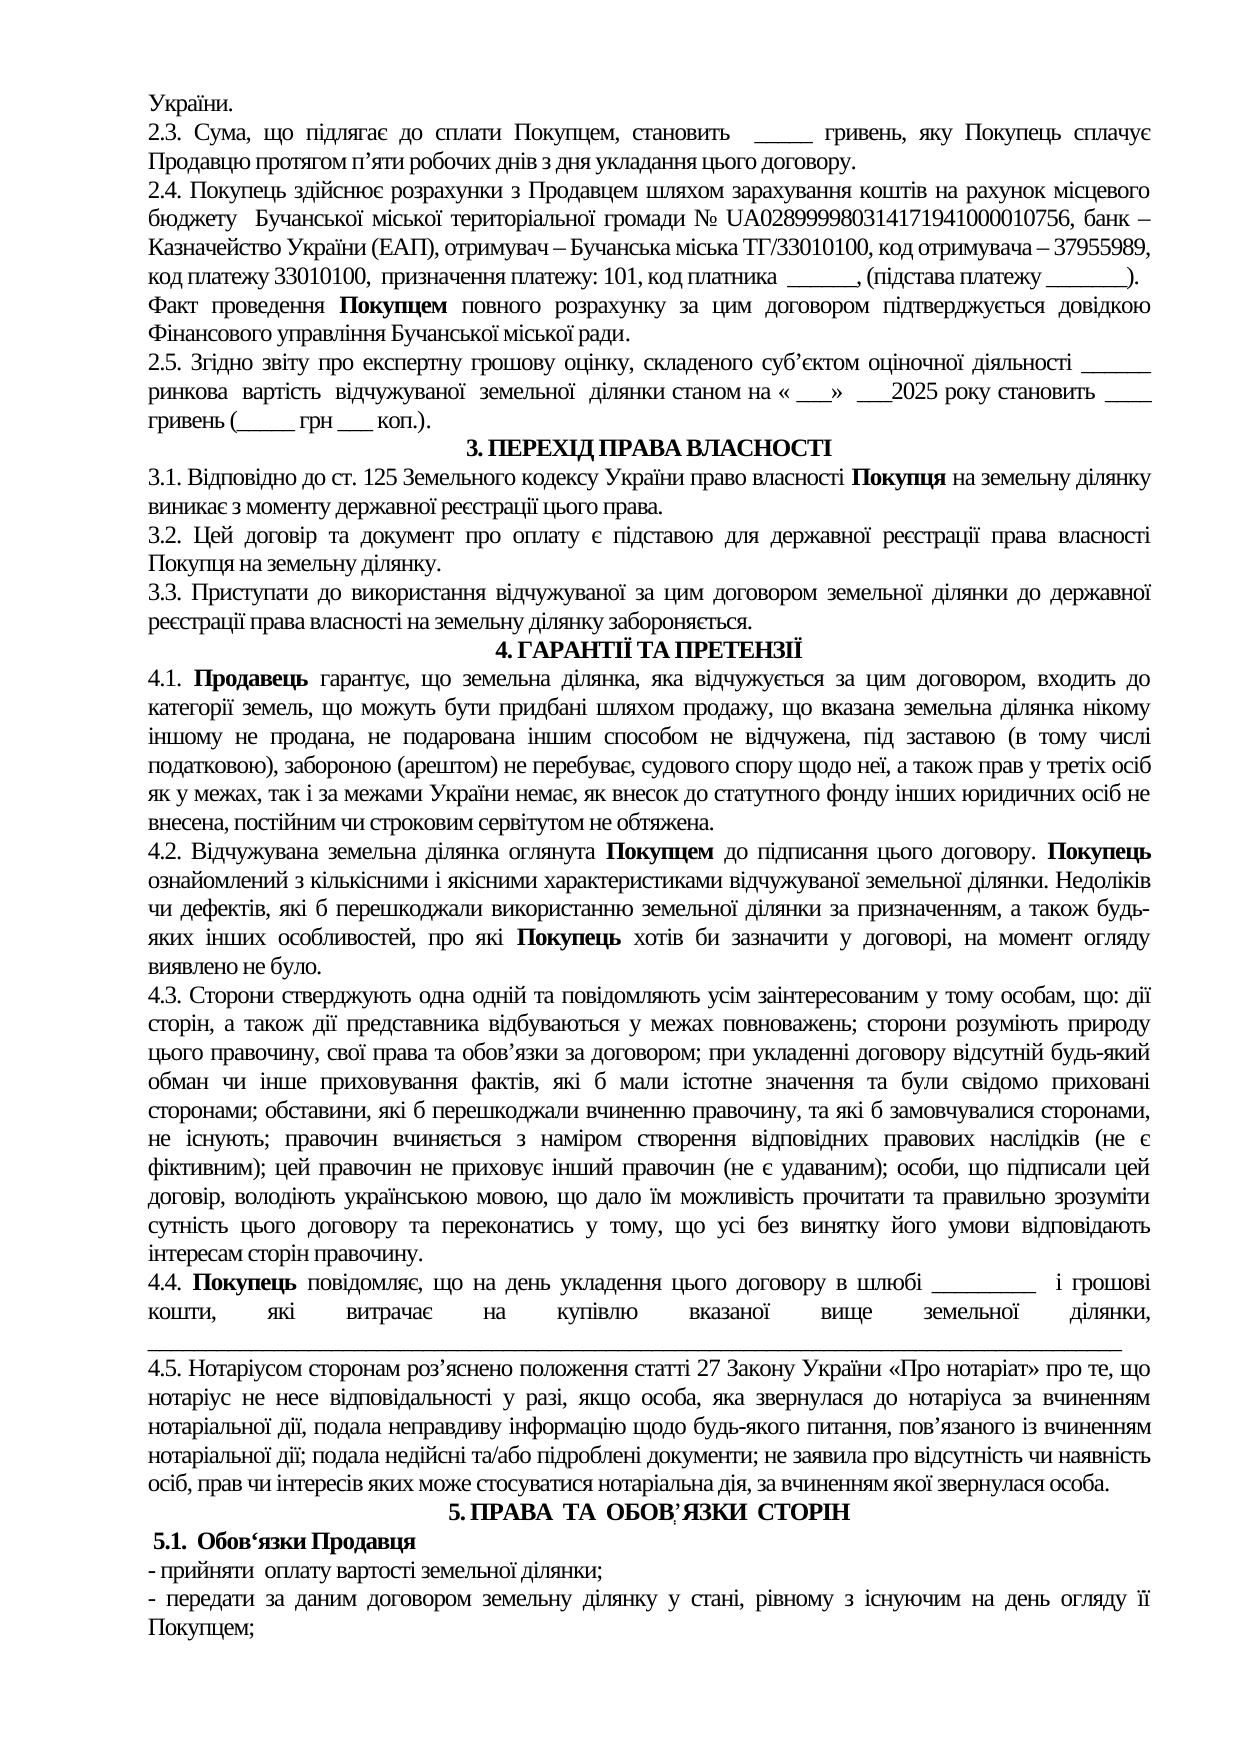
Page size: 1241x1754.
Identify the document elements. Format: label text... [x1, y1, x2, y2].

text 4.2. Відчужувана земельна ділянка оглянута Покупцем до підписання цього договору. Покупець ознайомлений з кількісними і якісними характеристиками відчужуваної земельної ділянки. Недоліків чи дефектів, які б перешкоджали використанню земельної ділянки за призначенням, а також будь-яких інших особливостей, про які Покупець хотів би зазначити у договорі, на момент огляду виявлено не було. [148, 836, 1152, 980]
text 3.3. Приступати до використання відчужуваної за цим договором земельної ділянки до державної реєстрації права власності на земельну ділянку забороняється. [148, 577, 1152, 635]
text 3.2. Цей договір та документ про оплату є підставою для державної реєстрації права власності Покупця на земельну ділянку. [148, 520, 1152, 577]
text 2.3. Сума, що підлягає до сплати Покупцем, становить _____ гривень, яку Покупець сплачує Продавцю протягом п’яти робочих днів з дня укладання цього договору. [148, 117, 1152, 175]
text 5.1. Обов‘язки Продавця [148, 1526, 1152, 1555]
text 4.1. Продавець гарантує, що земельна ділянка, яка відчужується за цим договором, входить до категорії земель, що можуть бути придбані шляхом продажу, що вказана земельна ділянка нікому іншому не продана, не подарована іншим способом не відчужена, під заставою (в тому числі податковою), забороною (арештом) не перебуває, судового спору щодо неї, а також прав у третіх осіб як у межах, так і за межами України немає, як внесок до статутного фонду інших юридичних осіб не внесена, постійним чи строковим сервітутом не обтяжена. [148, 663, 1152, 836]
text 4. ГАРАНТІЇ ТА ПРЕТЕНЗІЇ [148, 635, 1152, 663]
text 5. ПРАВА ТА ОБОВְ’ЯЗКИ СТОРІН [148, 1497, 1152, 1526]
text - передати за даним договором земельну ділянку у стані, рівному з існуючим на день огляду її Покупцем; [148, 1583, 1152, 1641]
text 4.5. Нотаріусом сторонам роз’яснено положення статті 27 Закону України «Про нотаріат» про те, що нотаріус не несе відповідальності у разі, якщо особа, яка звернулася до нотаріуса за вчиненням нотаріальної дії, подала неправдиву інформацію щодо будь-якого питання, пов’язаного із вчиненням нотаріальної дії; подала недійсні та/або підроблені документи; не заявила про відсутність чи наявність осіб, прав чи інтересів яких може стосуватися нотаріальна дія, за вчиненням якої звернулася особа. [148, 1353, 1152, 1497]
text 3.1. Відповідно до ст. 125 Земельного кодексу України право власності Покупця на земельну ділянку виникає з моменту державної реєстрації цього права. [148, 462, 1152, 520]
text 2.5. Згідно звіту про експертну грошову оцінку, складеного суб’єктом оціночної діяльності ______ ринкова вартість відчужуваної земельної ділянки станом на « ___» ___2025 року становить ____ гривень (_____ грн ___ коп.). [148, 347, 1152, 433]
text - прийняти оплату вартості земельної ділянки; [148, 1555, 1152, 1583]
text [148, 88, 1152, 117]
text 2.4. Покупець здійснює розрахунки з Продавцем шляхом зарахування коштів на рахунок місцевого бюджету Бучанської міської територіальної громади № UA028999980314171941000010756, банк – Казначейство України (ЕАП), отримувач – Бучанська міська ТГ/33010100, код отримувача – 37955989, код платежу 33010100, призначення платежу: 101, код платника ______, (підстава платежу _______). [148, 175, 1152, 290]
text Факт проведення Покупцем повного розрахунку за цим договором підтверджується довідкою Фінансового управління Бучанської міської ради. [148, 290, 1152, 347]
text 3. ПЕРЕХІД ПРАВА ВЛАСНОСТІ [148, 433, 1152, 462]
text 4.4. Покупець повідомляє, що на день укладення цього договору в шлюбі _________ і грошові кошти, які витрачає на купівлю вказаної вище земельної ділянки, _____________________________________________________________________________________ [148, 1267, 1152, 1353]
text 4.3. Сторони стверджують одна одній та повідомляють усім заінтересованим у тому особам, що: дії сторін, а також дії представника відбуваються у межах повноважень; сторони розуміють природу цього правочину, свої права та обов’язки за договором; при укладенні договору відсутній будь-який обман чи інше приховування фактів, які б мали істотне значення та були свідомо приховані сторонами; обставини, які б перешкоджали вчиненню правочину, та які б замовчувалися сторонами, не існують; правочин вчиняється з наміром створення відповідних правових наслідків (не є фіктивним); цей правочин не приховує інший правочин (не є удаваним); особи, що підписали цей договір, володіють українською мовою, що дало їм можливість прочитати та правильно зрозуміти сутність цього договору та переконатись у тому, що усі без винятку його умови відповідають інтересам сторін правочину. [148, 980, 1152, 1267]
